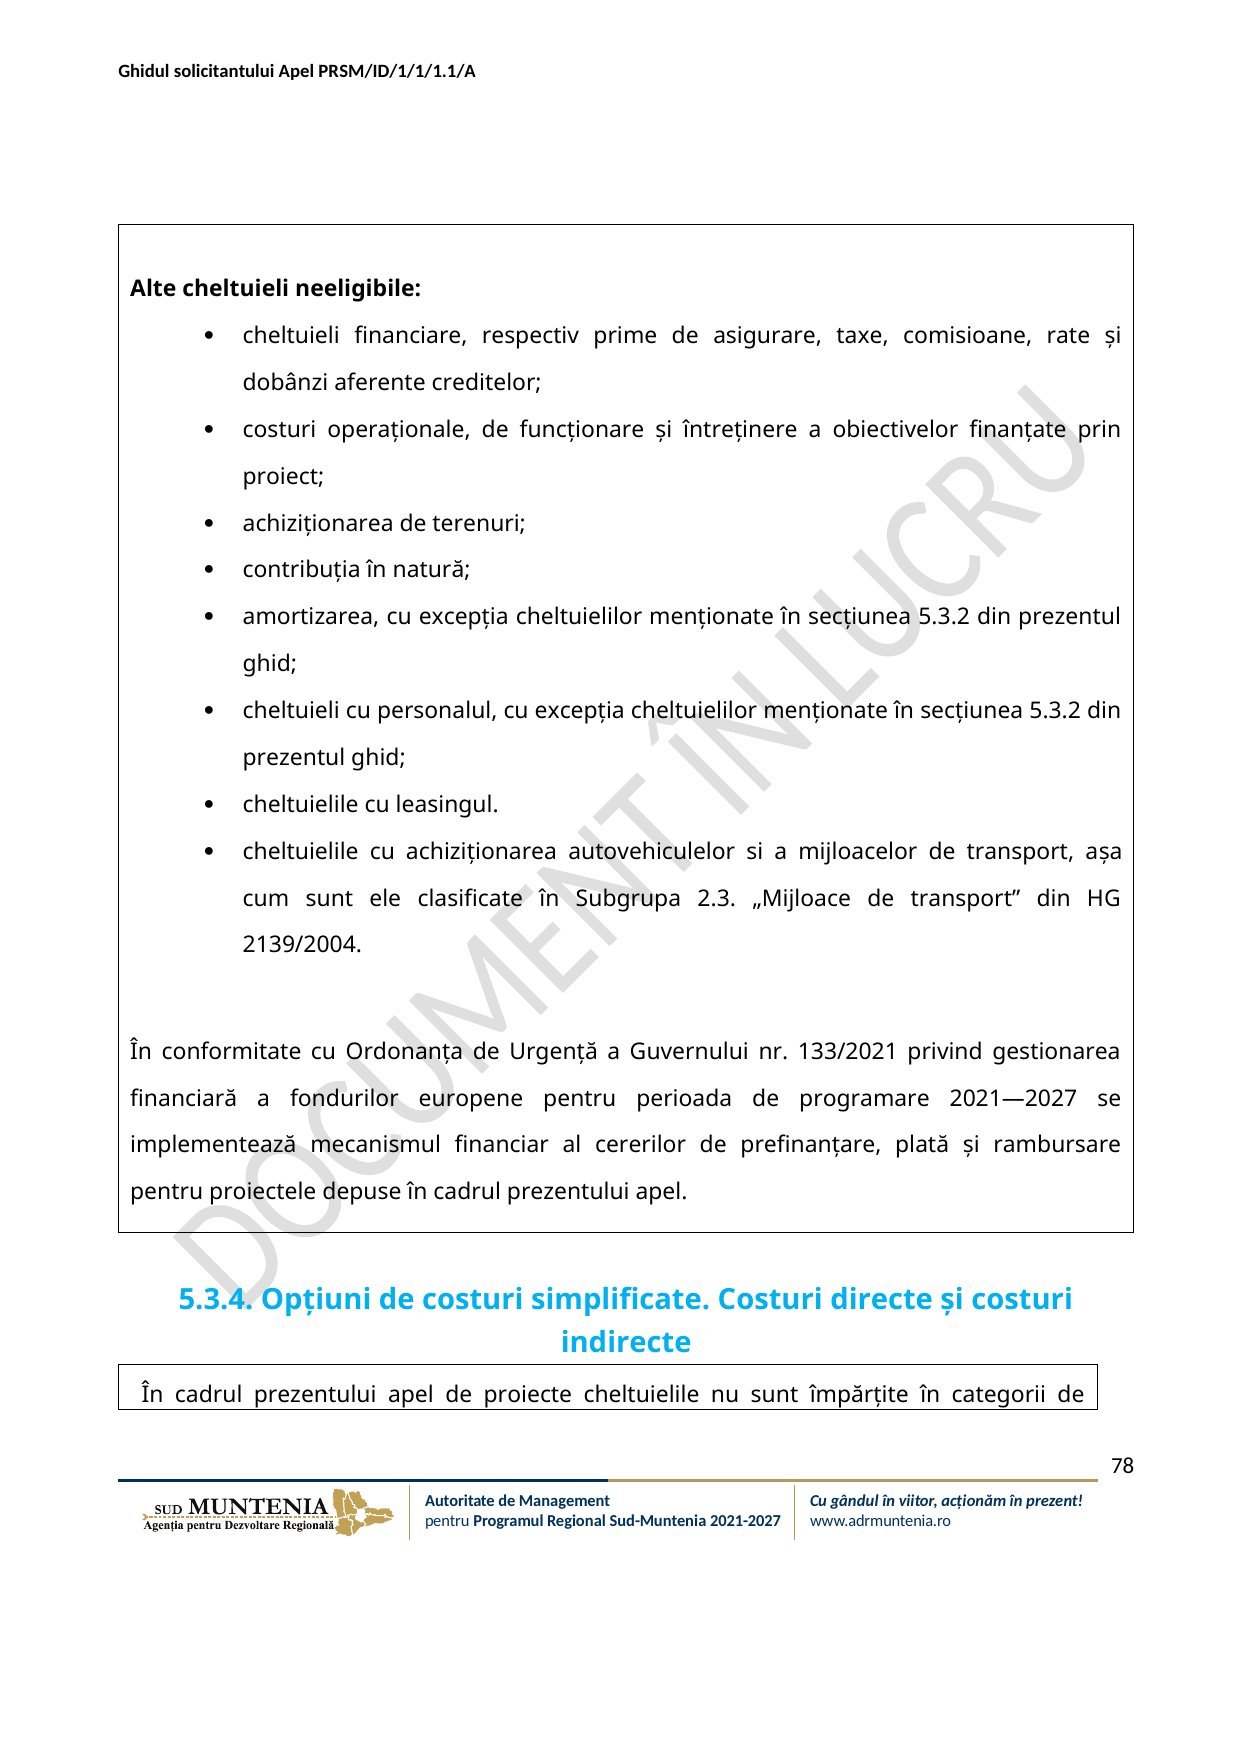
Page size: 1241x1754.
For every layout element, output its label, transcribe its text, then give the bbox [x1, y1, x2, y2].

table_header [119, 225, 1133, 1232]
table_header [119, 1365, 1097, 1409]
subtitle 5.3.4. Opțiuni de costuri simplificate. Costuri directe și costuri indirecte [118, 1278, 1134, 1361]
